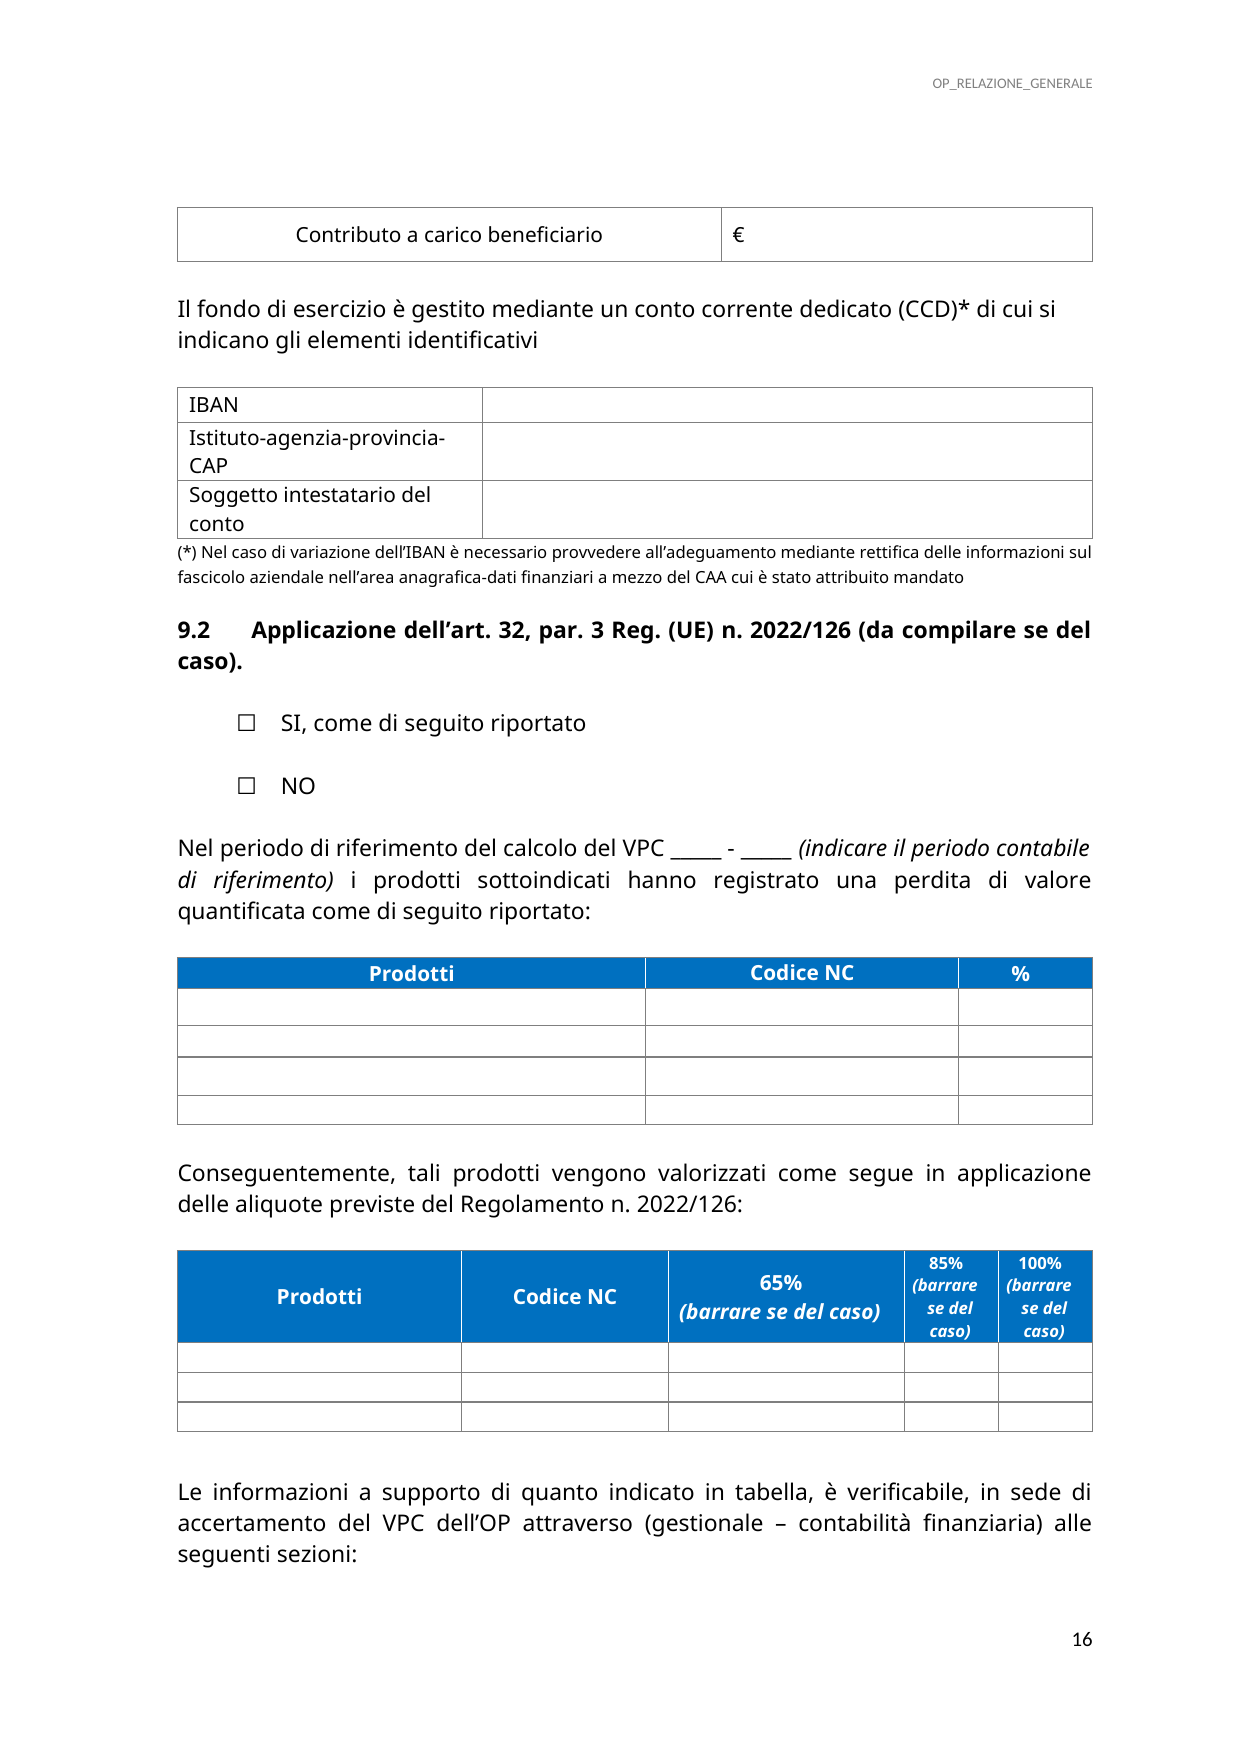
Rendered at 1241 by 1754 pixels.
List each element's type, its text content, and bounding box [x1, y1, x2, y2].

table_header Prodotti [178, 958, 645, 988]
table_cell [646, 989, 958, 1024]
text SI, come di seguito riportato [177, 707, 1092, 738]
table_cell [669, 1403, 904, 1431]
table_cell [646, 1058, 958, 1095]
table_cell € [722, 208, 1092, 261]
table_header Codice NC [462, 1251, 668, 1342]
table_header 85% (barrare se del caso) [905, 1251, 998, 1342]
text NO [177, 770, 1092, 801]
table_cell [178, 989, 645, 1024]
table_header 100% (barrare se del caso) [999, 1251, 1092, 1342]
table_header 65% (barrare se del caso) [669, 1251, 904, 1342]
text (*) Nel caso di variazione dell’IBAN è necessario provvedere all’adeguamento mediante rettifica delle informazioni sul fascicolo aziendale nell’area anagrafica-dati finanziari a mezzo del CAA cui è stato attribuito mandato [177, 539, 1092, 588]
table_cell [178, 1373, 461, 1401]
table_header Prodotti [178, 1251, 461, 1342]
table_cell [178, 1343, 461, 1372]
table_cell [999, 1343, 1092, 1372]
table_cell [178, 1403, 461, 1431]
table_cell [178, 1096, 645, 1124]
table_cell [905, 1403, 998, 1431]
table_cell [646, 1096, 958, 1124]
table_cell [959, 1026, 1092, 1056]
table_cell [959, 1096, 1092, 1124]
table_cell [669, 1373, 904, 1401]
text Le informazioni a supporto di quanto indicato in tabella, è verificabile, in sede di accertamento del VPC dell’OP attraverso (gestionale – contabilità finanziaria) alle seguenti sezioni: [177, 1476, 1092, 1569]
table_cell [959, 1058, 1092, 1095]
table_cell [999, 1373, 1092, 1401]
text Nel periodo di riferimento del calcolo del VPC _____ - _____ (indicare il periodo contabile di riferimento) i prodotti sottoindicati hanno registrato una perdita di valore quantificata come di seguito riportato: [177, 832, 1092, 926]
table_cell [959, 989, 1092, 1024]
text 9.2 Applicazione dell’art. 32, par. 3 Reg. (UE) n. 2022/126 (da compilare se del caso). [177, 613, 1092, 676]
table_cell [646, 1026, 958, 1056]
table_cell [999, 1403, 1092, 1431]
table_cell [462, 1343, 668, 1372]
table_cell [178, 1058, 645, 1095]
table_header Codice NC [646, 958, 958, 988]
table_cell [669, 1343, 904, 1372]
table_cell [483, 423, 1092, 479]
table_cell [462, 1403, 668, 1431]
table_header [483, 388, 1092, 422]
table_cell [905, 1373, 998, 1401]
table_header % [959, 958, 1092, 988]
text Conseguentemente, tali prodotti vengono valorizzati come segue in applicazione delle aliquote previste del Regolamento n. 2022/126: [177, 1157, 1092, 1219]
table_cell [483, 481, 1092, 537]
table_cell [462, 1373, 668, 1401]
table_cell [905, 1343, 998, 1372]
text Il fondo di esercizio è gestito mediante un conto corrente dedicato (CCD)* di cui si indicano gli elementi identificativi [177, 293, 1092, 356]
table_cell [178, 1026, 645, 1056]
table_cell Soggetto intestatario del conto [178, 481, 482, 537]
table_header IBAN [178, 388, 482, 422]
table_cell Contributo a carico beneficiario [178, 208, 721, 261]
table_cell Istituto-agenzia-provincia-CAP [178, 423, 482, 479]
